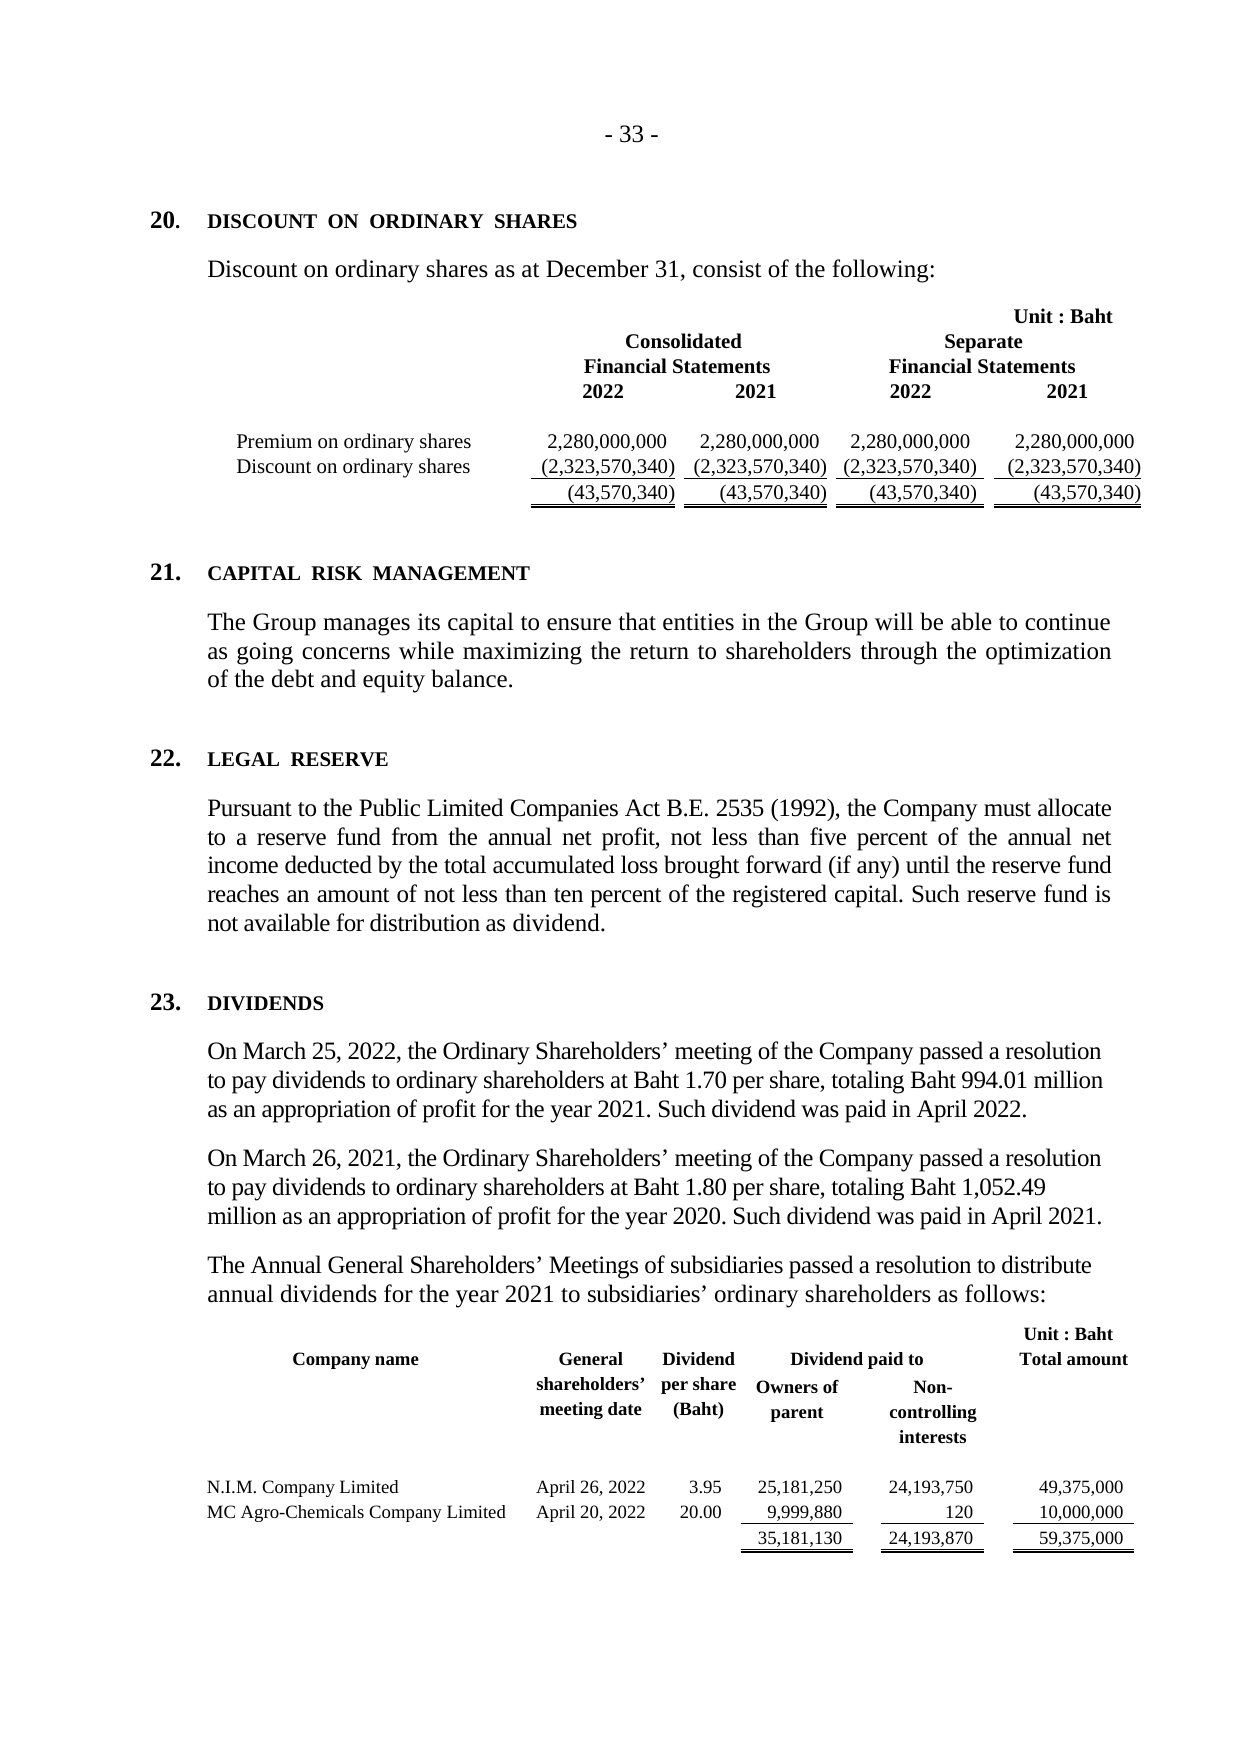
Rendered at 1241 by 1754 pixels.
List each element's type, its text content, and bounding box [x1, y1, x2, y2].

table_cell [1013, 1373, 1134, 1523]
text 23. DIVIDENDS [150, 987, 1113, 1015]
text 21. CAPITAL RISK MANAGEMENT [150, 557, 1113, 586]
text 22. LEGAL RESERVE [150, 743, 1113, 772]
text Discount on ordinary shares as at December 31, consist of the following: [207, 254, 1113, 283]
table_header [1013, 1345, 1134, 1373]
text Pursuant to the Public Limited Companies Act B.E. 2535 (1992), the Company must allocate to a reserve fund from the annual net profit, not less than five percent of the annual net income deducted by the total accumulated loss brought forward (if any) until the reserve fund reaches an amount of not less than ten percent of the registered capital. Such reserve fund is not available for distribution as dividend. [207, 793, 1113, 937]
text The Annual General Shareholders’ Meetings of subsidiaries passed a resolution to distribute annual dividends for the year 2021 to subsidiaries’ ordinary shareholders as follows: [207, 1250, 1113, 1308]
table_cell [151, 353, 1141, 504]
text Unit : Baht [207, 304, 1113, 328]
text Unit : Baht [144, 1320, 1113, 1345]
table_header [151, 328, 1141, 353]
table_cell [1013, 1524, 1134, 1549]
text On March 26, 2021, the Ordinary Shareholders’ meeting of the Company passed a resolution to pay dividends to ordinary shareholders at Baht 1.80 per share, totaling Baht 1,052.49 million as an appropriation of profit for the year 2020. Such dividend was paid in April 2021. [207, 1143, 1115, 1229]
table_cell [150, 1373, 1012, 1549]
text The Group manages its capital to ensure that entities in the Group will be able to continue as going concerns while maximizing the return to shareholders through the optimization of the debt and equity balance. [207, 607, 1113, 693]
text On March 25, 2022, the Ordinary Shareholders’ meeting of the Company passed a resolution to pay dividends to ordinary shareholders at Baht 1.70 per share, totaling Baht 994.01 million as an appropriation of profit for the year 2021. Such dividend was paid in April 2022. [207, 1036, 1115, 1122]
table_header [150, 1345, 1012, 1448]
text 20. DISCOUNT ON ORDINARY SHARES [150, 205, 1113, 234]
